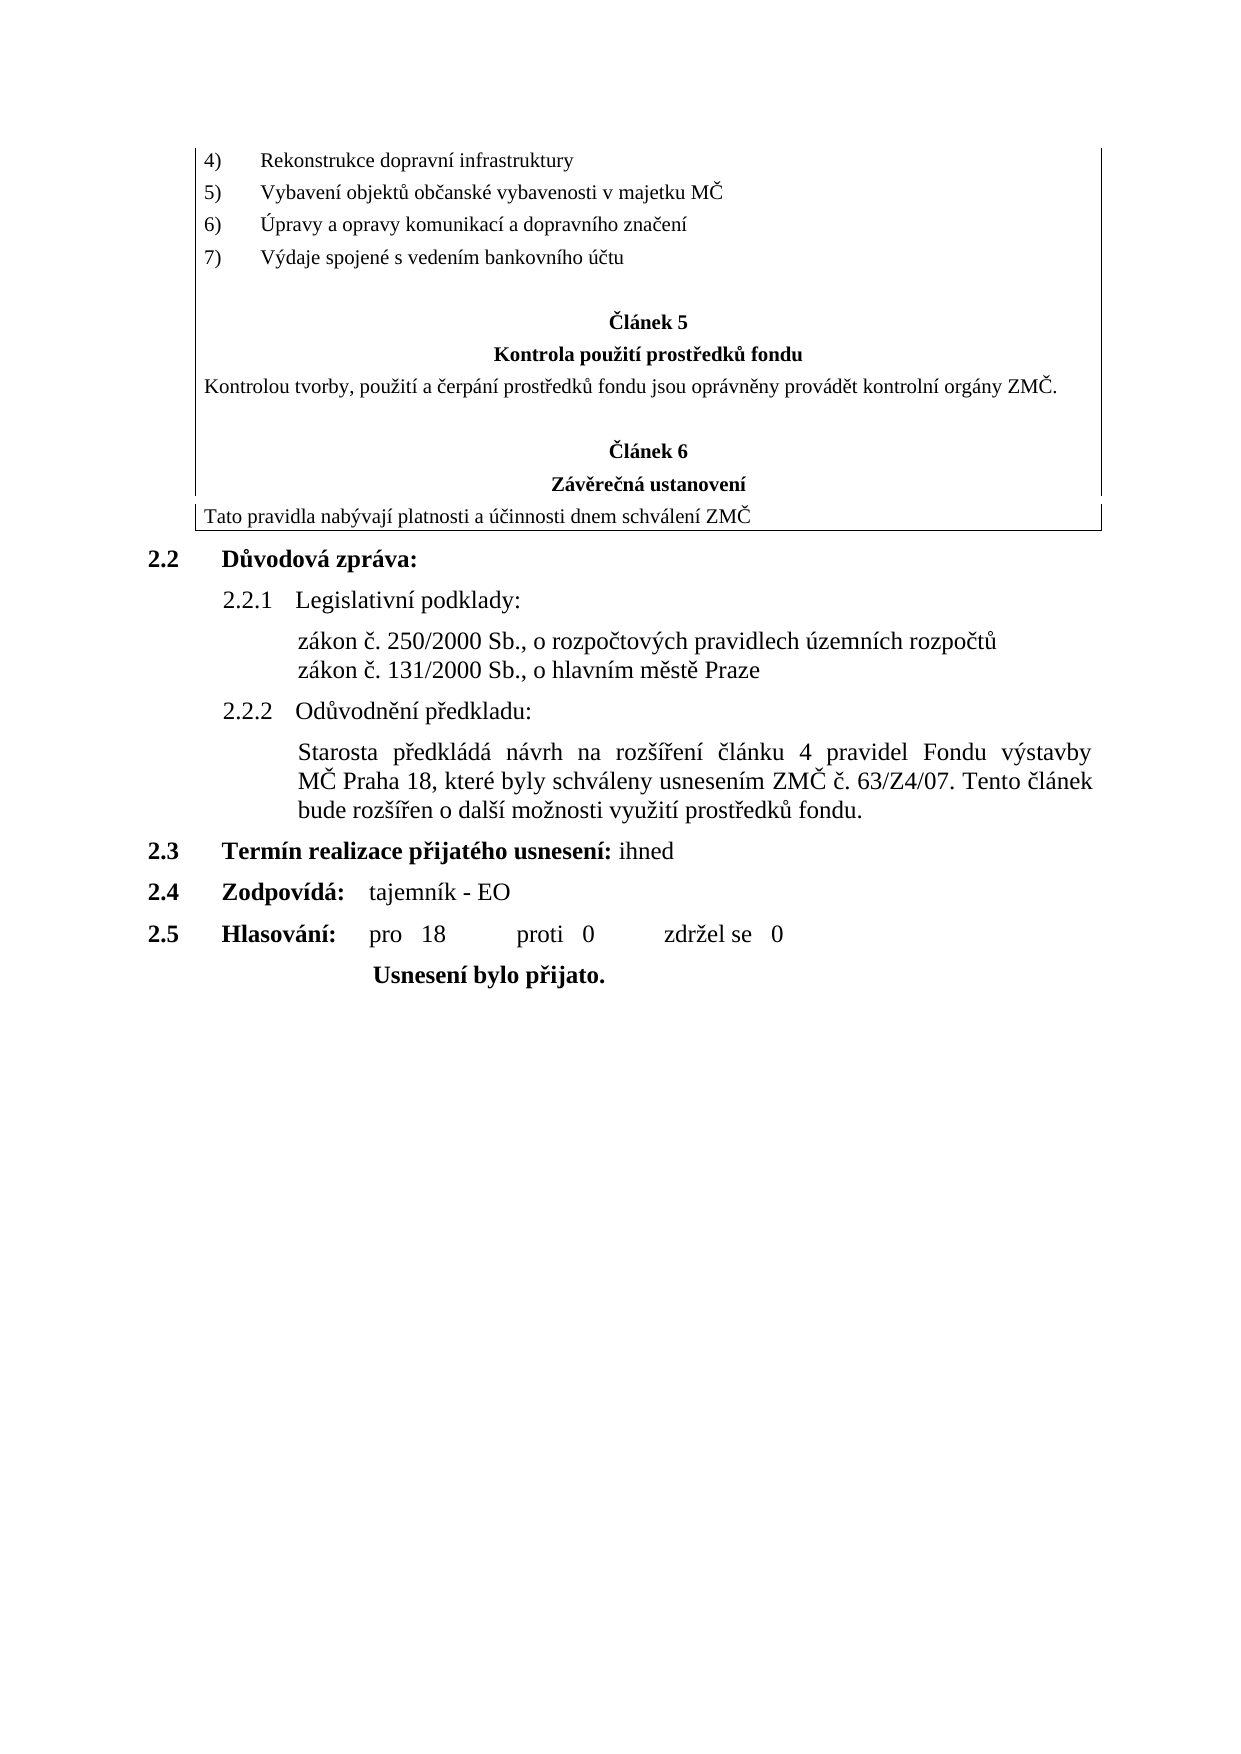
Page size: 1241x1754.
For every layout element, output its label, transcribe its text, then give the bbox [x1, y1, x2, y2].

text 2.5 Hlasování: pro 18 proti 0 zdržel se 0 [148, 919, 1093, 947]
text 2.2.2 Odůvodnění předkladu: [223, 696, 1093, 725]
text zákon č. 131/2000 Sb., o hlavním městě Praze [298, 655, 1093, 684]
text Závěrečná ustanovení [196, 472, 1101, 496]
list Rekonstrukce dopravní infrastruktury [196, 148, 1101, 172]
text Starosta předkládá návrh na rozšíření článku 4 pravidel Fondu výstavby MČ Praha 18, které byly schváleny usnesením ZMČ č. 63/Z4/07. Tento článek bude rozšířen o další možnosti využití prostředků fondu. [298, 737, 1093, 824]
text 2.2 Důvodová zpráva: [148, 544, 1093, 572]
text 2.3 Termín realizace přijatého usnesení: ihned [148, 836, 1093, 865]
text 2.4 Zodpovídá: tajemník - EO [148, 877, 1093, 906]
text zákon č. 250/2000 Sb., o rozpočtových pravidlech územních rozpočtů [298, 626, 1093, 655]
list Úpravy a opravy komunikací a dopravního značení [196, 212, 1101, 236]
text Článek 6 [196, 439, 1101, 463]
text Kontrolou tvorby, použití a čerpání prostředků fondu jsou oprávněny provádět kontrolní orgány ZMČ. [196, 374, 1101, 398]
text Usnesení bylo přijato. [373, 960, 1093, 989]
text Tato pravidla nabývají platnosti a účinnosti dnem schválení ZMČ [196, 504, 1101, 530]
list Vybavení objektů občanské vybavenosti v majetku MČ [196, 180, 1101, 204]
text Článek 5 [196, 309, 1101, 334]
text 2.2.1 Legislativní podklady: [223, 585, 1093, 614]
list Výdaje spojené s vedením bankovního účtu [196, 245, 1101, 269]
text Kontrola použití prostředků fondu [196, 342, 1101, 366]
